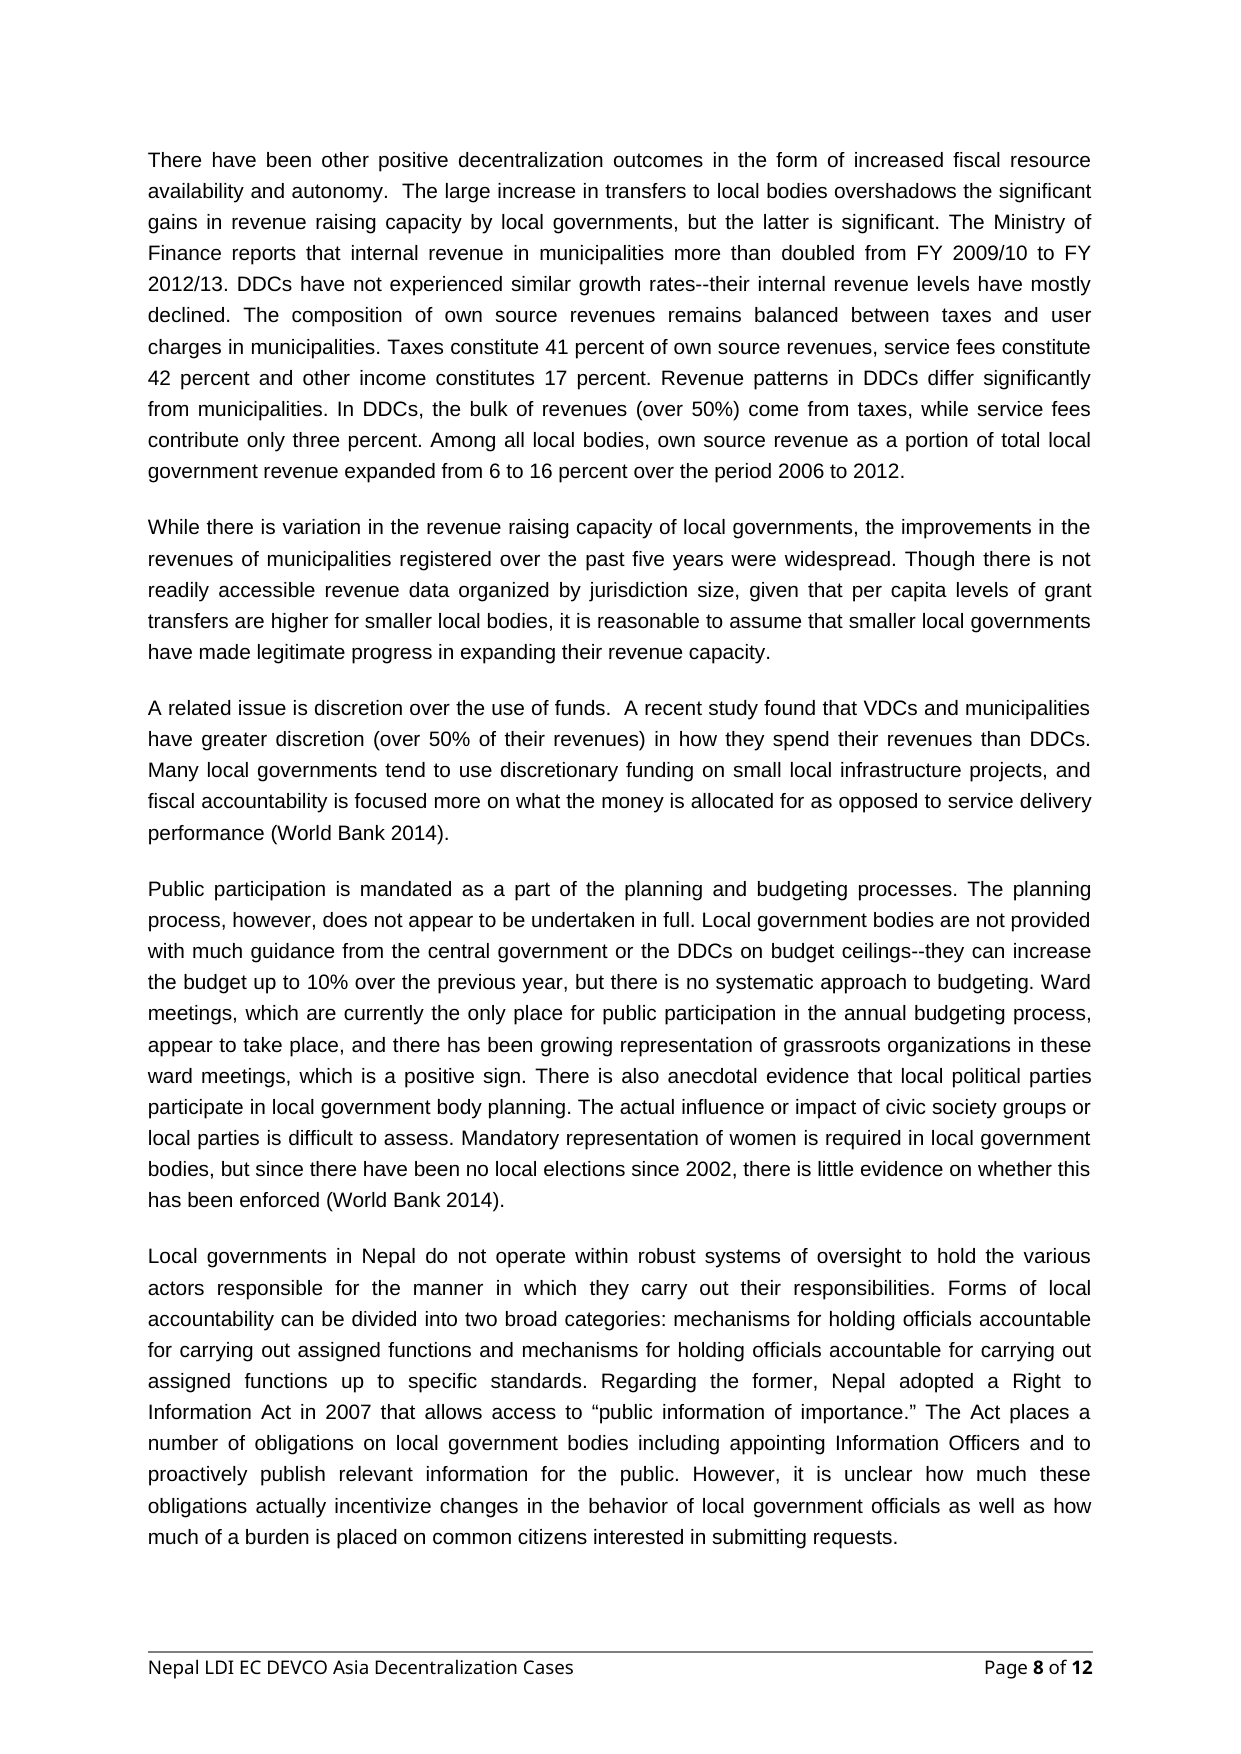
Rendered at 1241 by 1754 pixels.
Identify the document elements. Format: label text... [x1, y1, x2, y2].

text A related issue is discretion over the use of funds. A recent study found that VDCs and municipalities have greater discretion (over 50% of their revenues) in how they spend their revenues than DDCs. Many local governments tend to use discretionary funding on small local infrastructure projects, and fiscal accountability is focused more on what the money is allocated for as opposed to service delivery performance (World Bank 2014). [148, 696, 1093, 844]
text Public participation is mandated as a part of the planning and budgeting processes. The planning process, however, does not appear to be undertaken in full. Local government bodies are not provided with much guidance from the central government or the DDCs on budget ceilings--they can increase the budget up to 10% over the previous year, but there is no systematic approach to budgeting. Ward meetings, which are currently the only place for public participation in the annual budgeting process, appear to take place, and there has been growing representation of grassroots organizations in these ward meetings, which is a positive sign. There is also anecdotal evidence that local political parties participate in local government body planning. The actual influence or impact of civic society groups or local parties is difficult to assess. Mandatory representation of women is required in local government bodies, but since there have been no local elections since 2002, there is little evidence on whether this has been enforced (World Bank 2014). [148, 877, 1093, 1212]
text While there is variation in the revenue raising capacity of local governments, the improvements in the revenues of municipalities registered over the past five years were widespread. Though there is not readily accessible revenue data organized by jurisdiction size, given that per capita levels of grant transfers are higher for smaller local bodies, it is reasonable to assume that smaller local governments have made legitimate progress in expanding their revenue capacity. [148, 515, 1093, 664]
text Local governments in Nepal do not operate within robust systems of oversight to hold the various actors responsible for the manner in which they carry out their responsibilities. Forms of local accountability can be divided into two broad categories: mechanisms for holding officials accountable for carrying out assigned functions and mechanisms for holding officials accountable for carrying out assigned functions up to specific standards. Regarding the former, Nepal adopted a Right to Information Act in 2007 that allows access to “public information of importance.” The Act places a number of obligations on local government bodies including appointing Information Officers and to proactively publish relevant information for the public. However, it is unclear how much these obligations actually incentivize changes in the behavior of local government officials as well as how much of a burden is placed on common citizens interested in submitting requests. [148, 1244, 1093, 1548]
text There have been other positive decentralization outcomes in the form of increased fiscal resource availability and autonomy. The large increase in transfers to local bodies overshadows the significant gains in revenue raising capacity by local governments, but the latter is significant. The Ministry of Finance reports that internal revenue in municipalities more than doubled from FY 2009/10 to FY 2012/13. DDCs have not experienced similar growth rates--their internal revenue levels have mostly declined. The composition of own source revenues remains balanced between taxes and user charges in municipalities. Taxes constitute 41 percent of own source revenues, service fees constitute 42 percent and other income constitutes 17 percent. Revenue patterns in DDCs differ significantly from municipalities. In DDCs, the bulk of revenues (over 50%) come from taxes, while service fees contribute only three percent. Among all local bodies, own source revenue as a portion of total local government revenue expanded from 6 to 16 percent over the period 2006 to 2012. [148, 148, 1093, 483]
